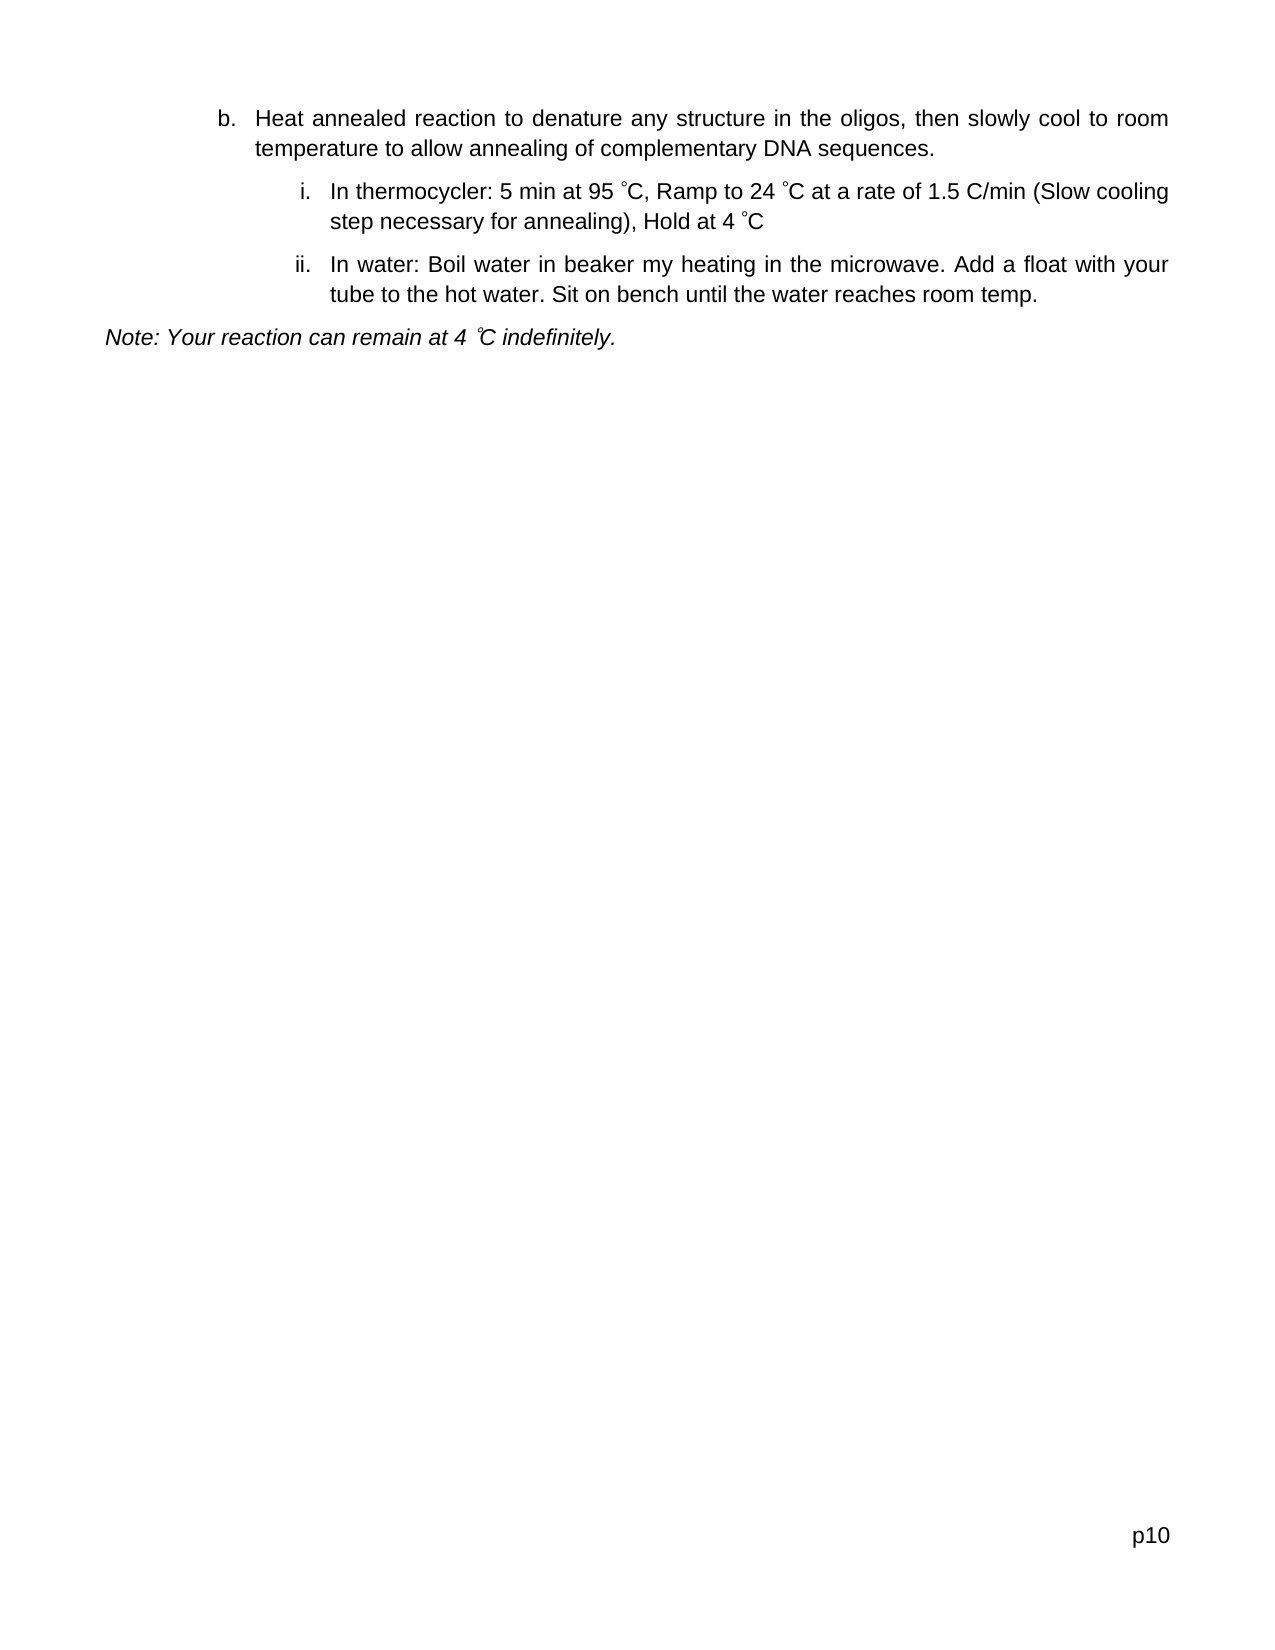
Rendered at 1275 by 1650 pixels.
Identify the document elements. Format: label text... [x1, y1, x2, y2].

list Heat annealed reaction to denature any structure in the oligos, then slowly cool to room temperature to allow annealing of complementary DNA sequences. [217, 105, 1170, 162]
list In water: Boil water in beaker my heating in the microwave. Add a float with your tube to the hot water. Sit on bench until the water reaches room temp. [311, 251, 1170, 307]
text Note: Your reaction can remain at 4 C indefinitely. [105, 324, 1170, 350]
list In thermocycler: 5 min at 95 C, Ramp to 24 C at a rate of 1.5 C/min (Slow cooling step necessary for annealing), Hold at 4 C [311, 178, 1170, 234]
